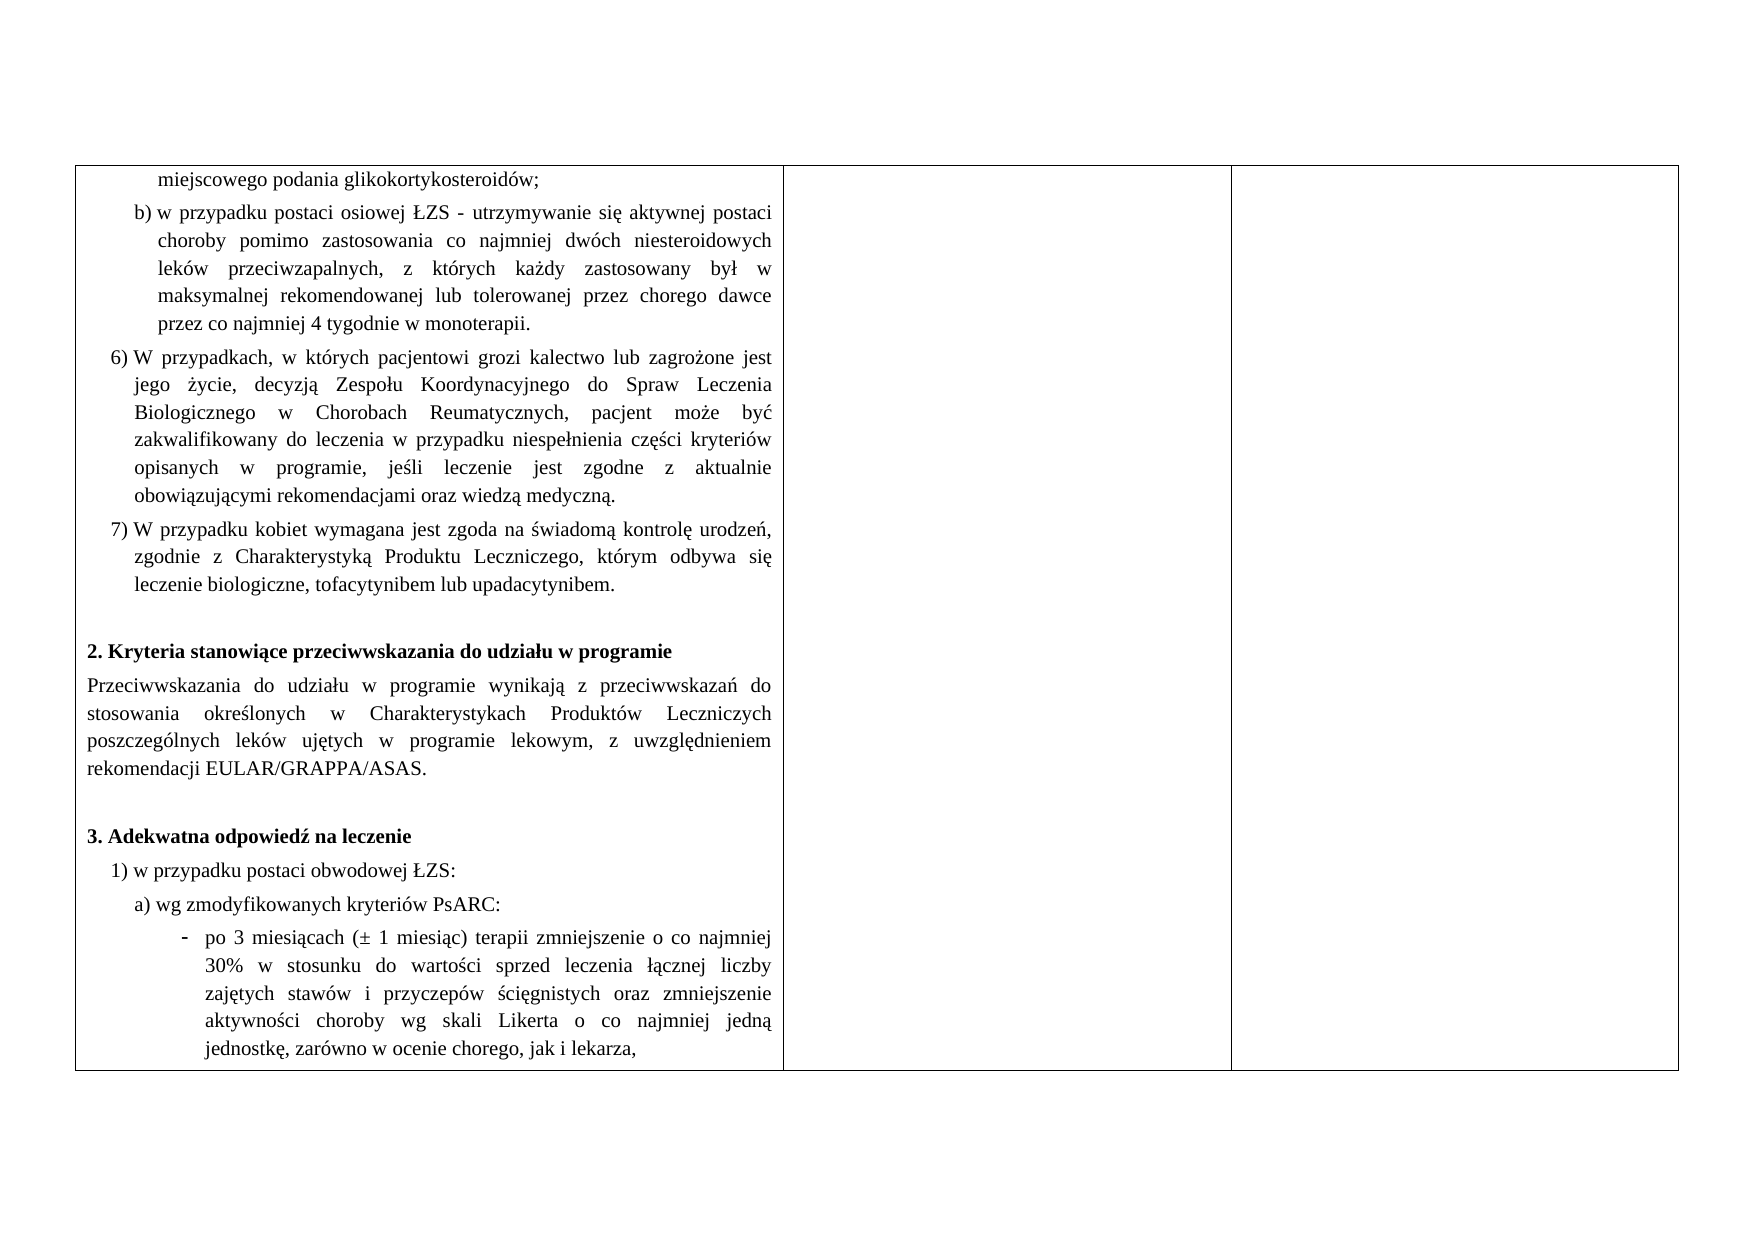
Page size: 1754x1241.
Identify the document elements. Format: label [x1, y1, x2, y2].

table_cell [76, 166, 783, 1070]
table_cell [784, 166, 1231, 1070]
table_cell [1232, 166, 1678, 1070]
